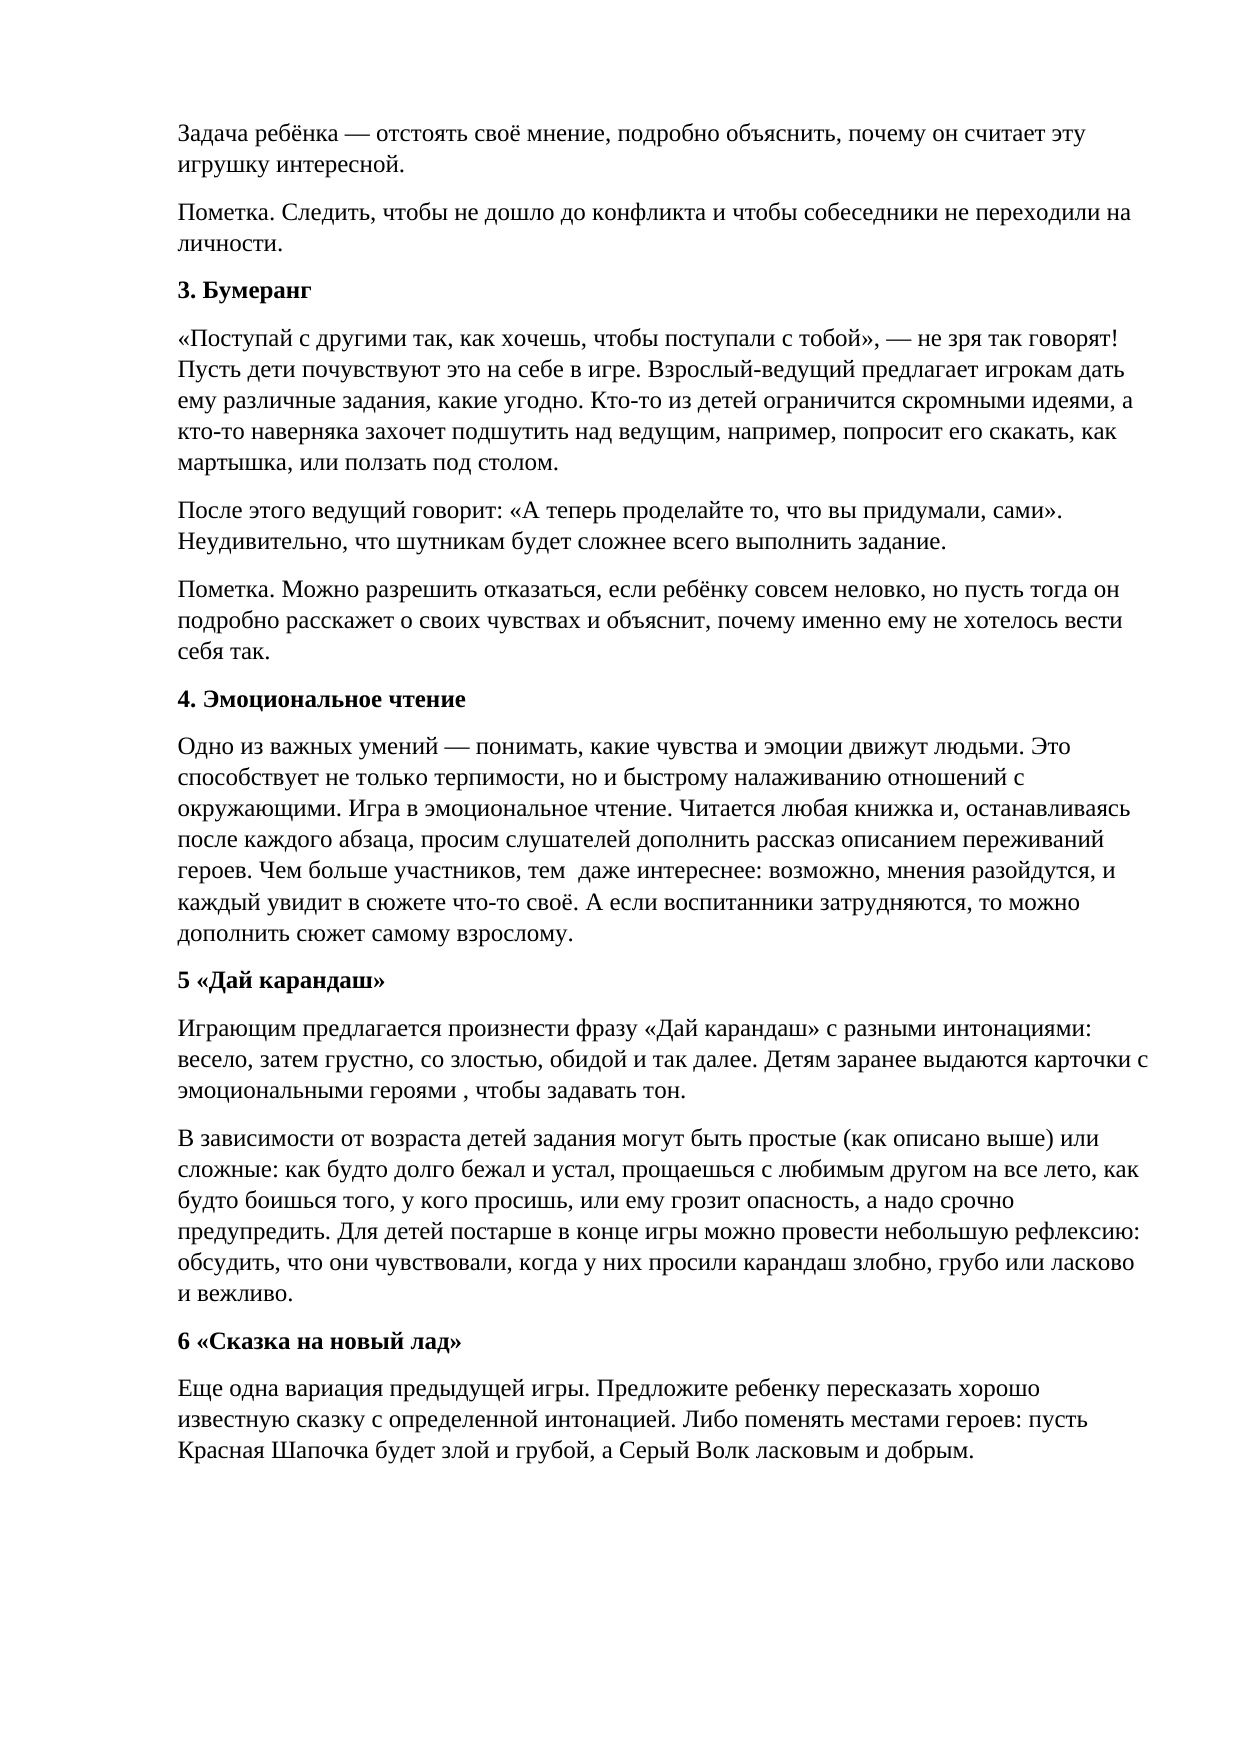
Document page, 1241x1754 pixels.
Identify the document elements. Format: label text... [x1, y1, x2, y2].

text Задача ребёнка — отстоять своё мнение, подробно объяснить, почему он считает эту игрушку интересной. [177, 118, 1152, 178]
text В зависимости от возраста детей задания могут быть простые (как описано выше) или сложные: как будто долго бежал и устал, прощаешься с любимым другом на все лето, как будто боишься того, у кого просишь, или ему грозит опасность, а надо срочно предупредить. Для детей постарше в конце игры можно провести небольшую рефлексию: обсудить, что они чувствовали, когда у них просили карандаш злобно, грубо или ласково и вежливо. [177, 1123, 1152, 1307]
text 4. Эмоциональное чтение [177, 684, 1152, 712]
text Одно из важных умений — понимать, какие чувства и эмоции движут людьми. Это способствует не только терпимости, но и быстрому налаживанию отношений с окружающими. Игра в эмоциональное чтение. Читается любая книжка и, останавливаясь после каждого абзаца, просим слушателей дополнить рассказ описанием переживаний героев. Чем больше участников, тем даже интереснее: возможно, мнения разойдутся, и каждый увидит в сюжете что-то своё. А если воспитанники затрудняются, то можно дополнить сюжет самому взрослому. [177, 731, 1152, 946]
text Пометка. Cледить, чтобы не дошло до конфликта и чтобы собеседники не переходили на личности. [177, 197, 1152, 257]
text «Поступай с другими так, как хочешь, чтобы поступали с тобой», — не зря так говорят! Пусть дети почувствуют это на себе в игре. Взрослый-ведущий предлагает игрокам дать ему различные задания, какие угодно. Кто-то из детей ограничится скромными идеями, а кто-то наверняка захочет подшутить над ведущим, например, попросит его скакать, как мартышка, или ползать под столом. [177, 323, 1152, 476]
text Еще одна вариация предыдущей игры. Предложите ребенку пересказать хорошо известную сказку с определенной интонацией. Либо поменять местами героев: пусть Красная Шапочка будет злой и грубой, а Серый Волк ласковым и добрым. [177, 1373, 1152, 1464]
text 3. Бумеранг [177, 276, 1152, 304]
text 5 «Дай карандаш» [177, 965, 1152, 994]
text Пометка. Можно разрешить отказаться, если ребёнку совсем неловко, но пусть тогда он подробно расскажет о своих чувствах и объяснит, почему именно ему не хотелось вести себя так. [177, 574, 1152, 665]
text После этого ведущий говорит: «А теперь проделайте то, что вы придумали, сами». Неудивительно, что шутникам будет сложнее всего выполнить задание. [177, 495, 1152, 555]
text Играющим предлагается произнести фразу «Дай карандаш» с разными интонациями: весело, затем грустно, со злостью, обидой и так далее. Детям заранее выдаются карточки с эмоциональными героями , чтобы задавать тон. [177, 1013, 1152, 1104]
text 6 «Сказка на новый лад» [177, 1326, 1152, 1354]
